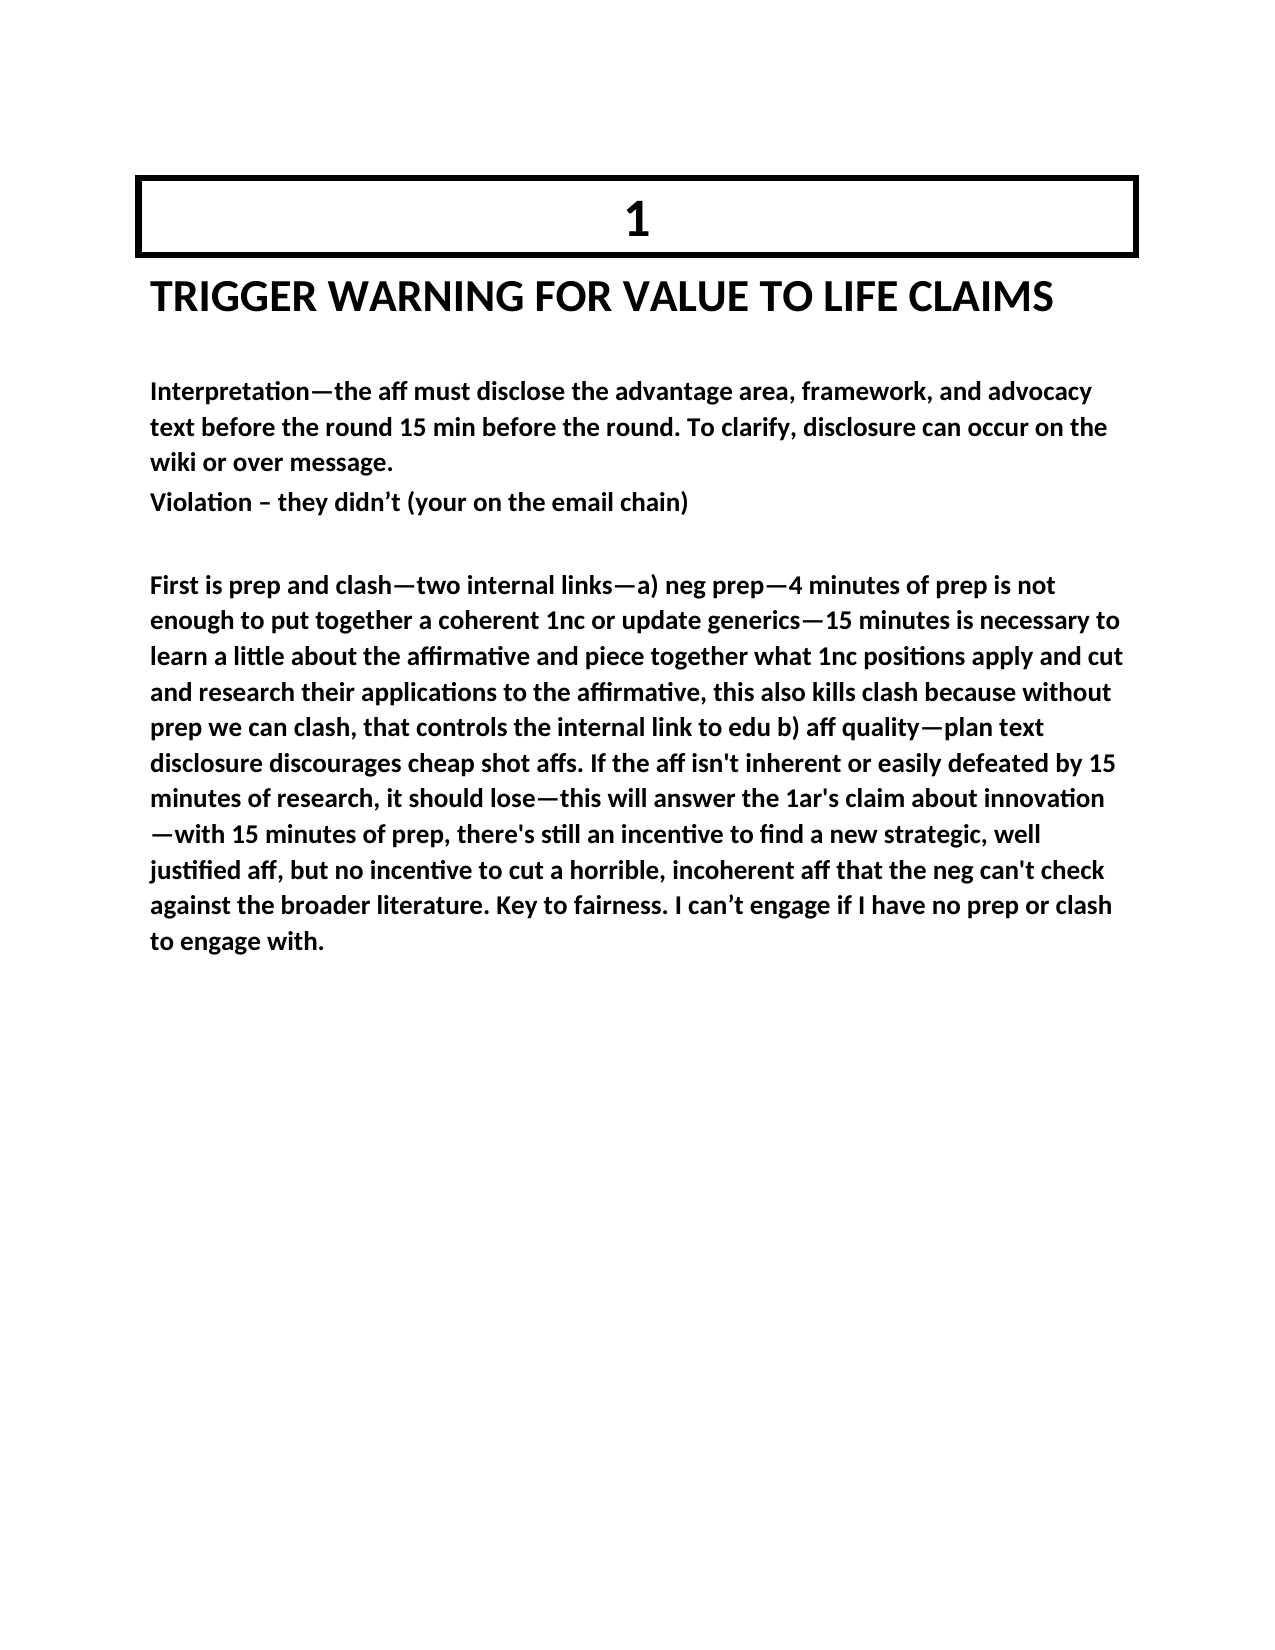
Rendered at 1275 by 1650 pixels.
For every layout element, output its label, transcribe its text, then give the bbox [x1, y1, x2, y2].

subtitle Violation – they didn’t (your on the email chain) [150, 485, 1125, 518]
subtitle Interpretation—the aff must disclose the advantage area, framework, and advocacy text before the round 15 min before the round. To clarify, disclosure can occur on the wiki or over message. [150, 374, 1125, 479]
subtitle First is prep and clash—two internal links—a) neg prep—4 minutes of prep is not enough to put together a coherent 1nc or update generics—15 minutes is necessary to learn a little about the affirmative and piece together what 1nc positions apply and cut and research their applications to the affirmative, this also kills clash because without prep we can clash, that controls the internal link to edu b) aff quality—plan text disclosure discourages cheap shot affs. If the aff isn't inherent or easily defeated by 15 minutes of research, it should lose—this will answer the 1ar's claim about innovation—with 15 minutes of prep, there's still an incentive to find a new strategic, well justified aff, but no incentive to cut a horrible, incoherent aff that the neg can't check against the broader literature. Key to fairness. I can’t engage if I have no prep or clash to engage with. [150, 568, 1125, 957]
subtitle 1 [142, 181, 1133, 252]
subtitle TRIGGER WARNING FOR VALUE TO LIFE CLAIMS [150, 267, 1125, 323]
